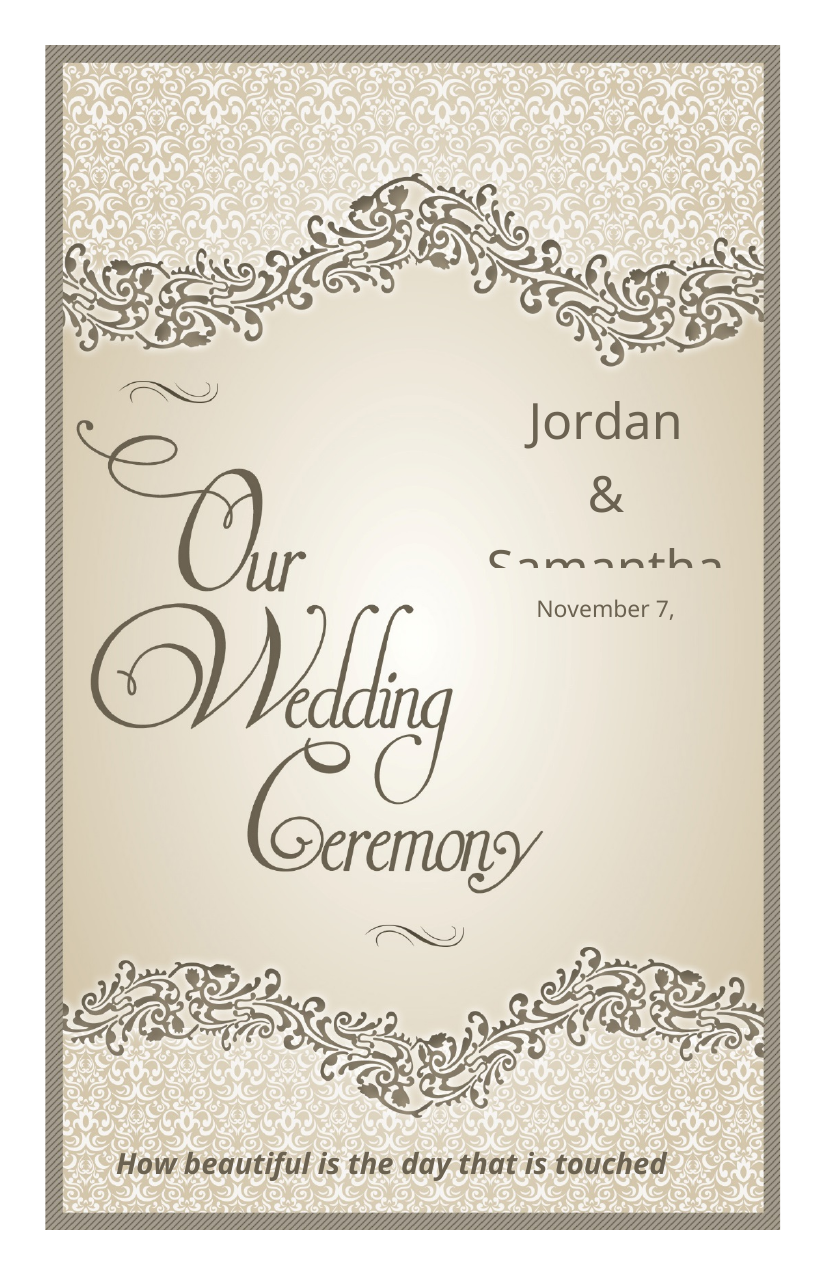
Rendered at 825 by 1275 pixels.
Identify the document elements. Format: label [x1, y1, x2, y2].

picture [45, 45, 781, 1230]
